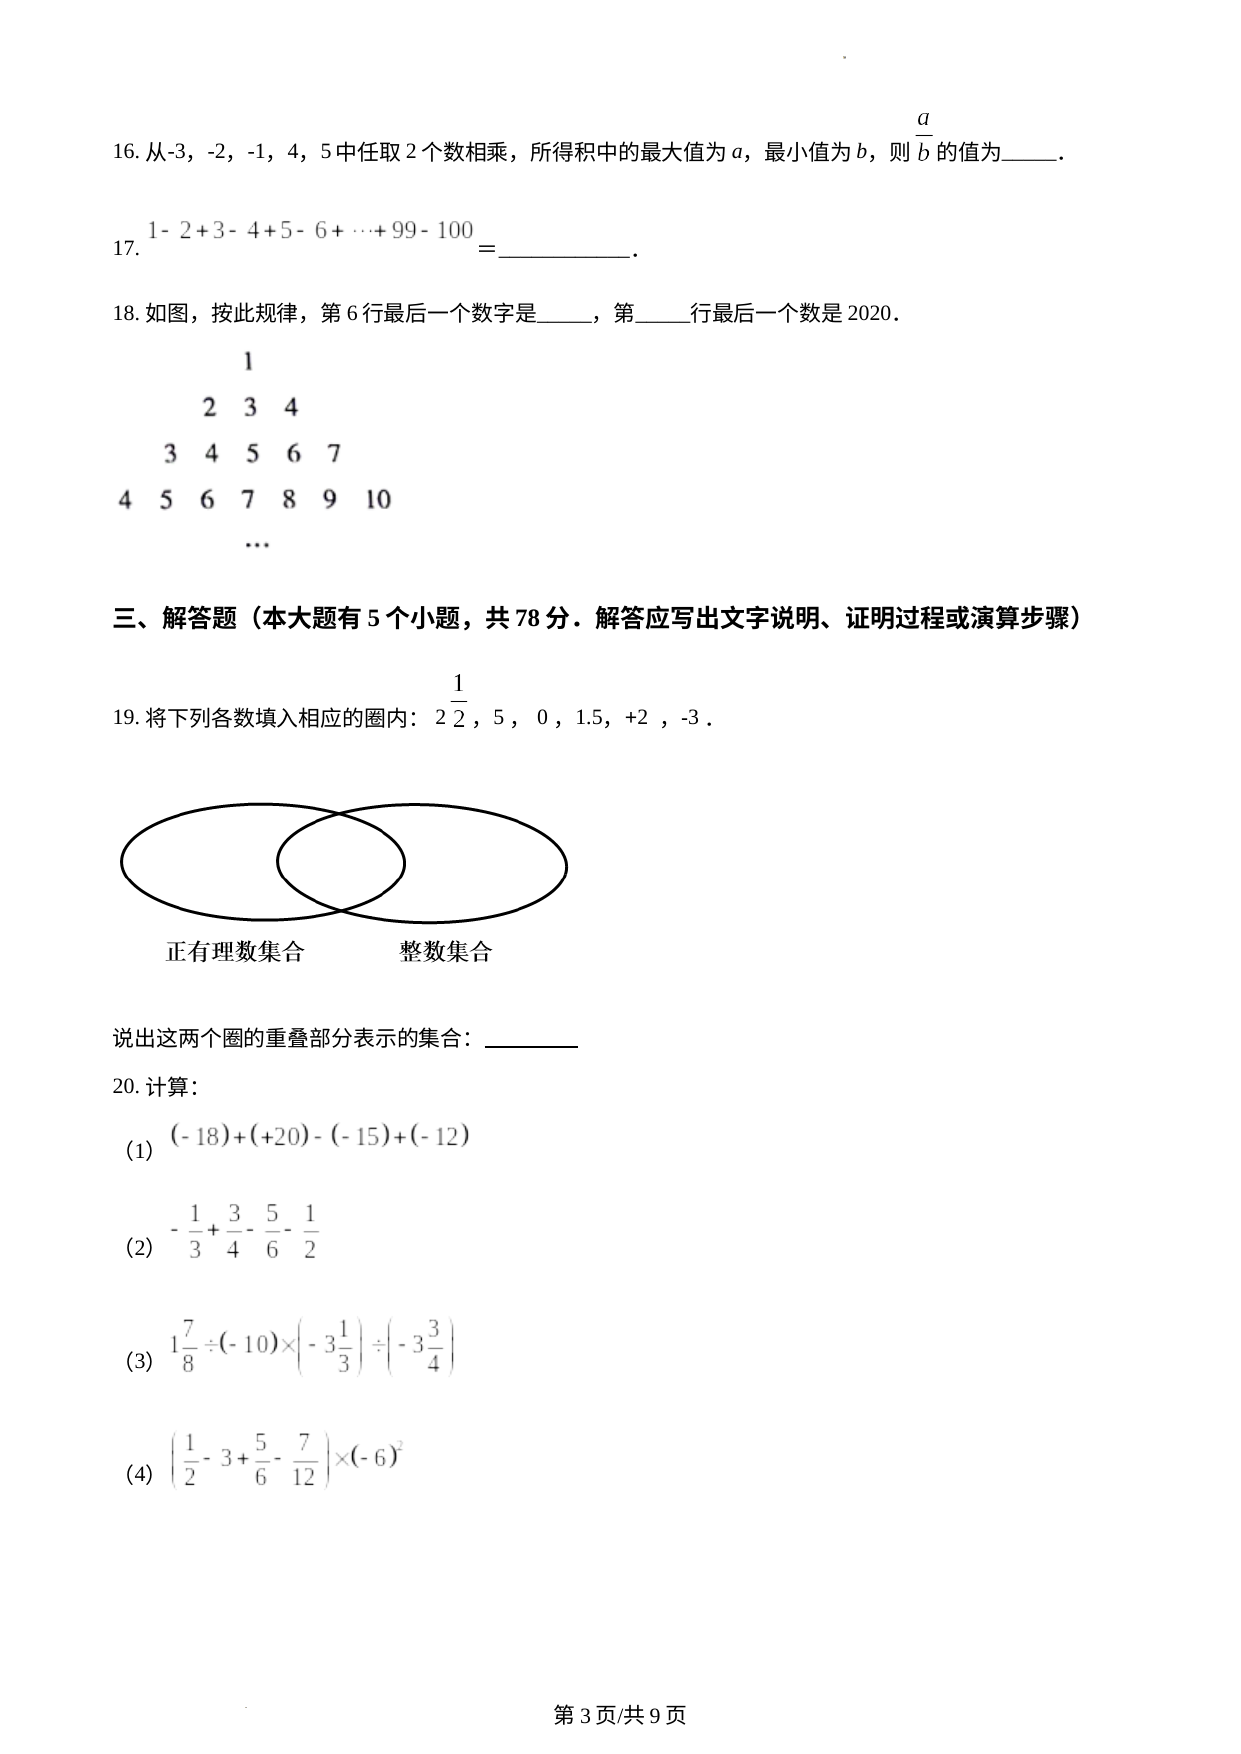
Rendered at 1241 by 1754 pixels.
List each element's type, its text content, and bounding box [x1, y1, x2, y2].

text 18. 如图，按此规律，第6行最后一个数字是_____，第_____行最后一个数是2020． [112, 296, 1128, 328]
text （2） [112, 1198, 1128, 1296]
text 17. ＝____________． [112, 215, 1128, 280]
picture [112, 344, 397, 553]
text 说出这两个圈的重叠部分表示的集合： [112, 1021, 1128, 1053]
text 三、解答题（本大题有5个小题，共78分．解答应写出文字说明、证明过程或演算步骤） [112, 584, 1128, 649]
text （1） [112, 1118, 1128, 1183]
text 20. 计算： [112, 1069, 1128, 1102]
text （3） [112, 1312, 1128, 1409]
picture [112, 781, 586, 977]
text （4） [112, 1425, 1128, 1523]
text 16. 从-3，-2，-1，4，5中任取2个数相乘，所得积中的最大值为a，最小值为b，则的值为_____． [112, 102, 1128, 199]
text 19. 将下列各数填入相应的圈内： 2，5 ， 0 ，1.5，+2 ，-3 ． [112, 668, 1128, 765]
